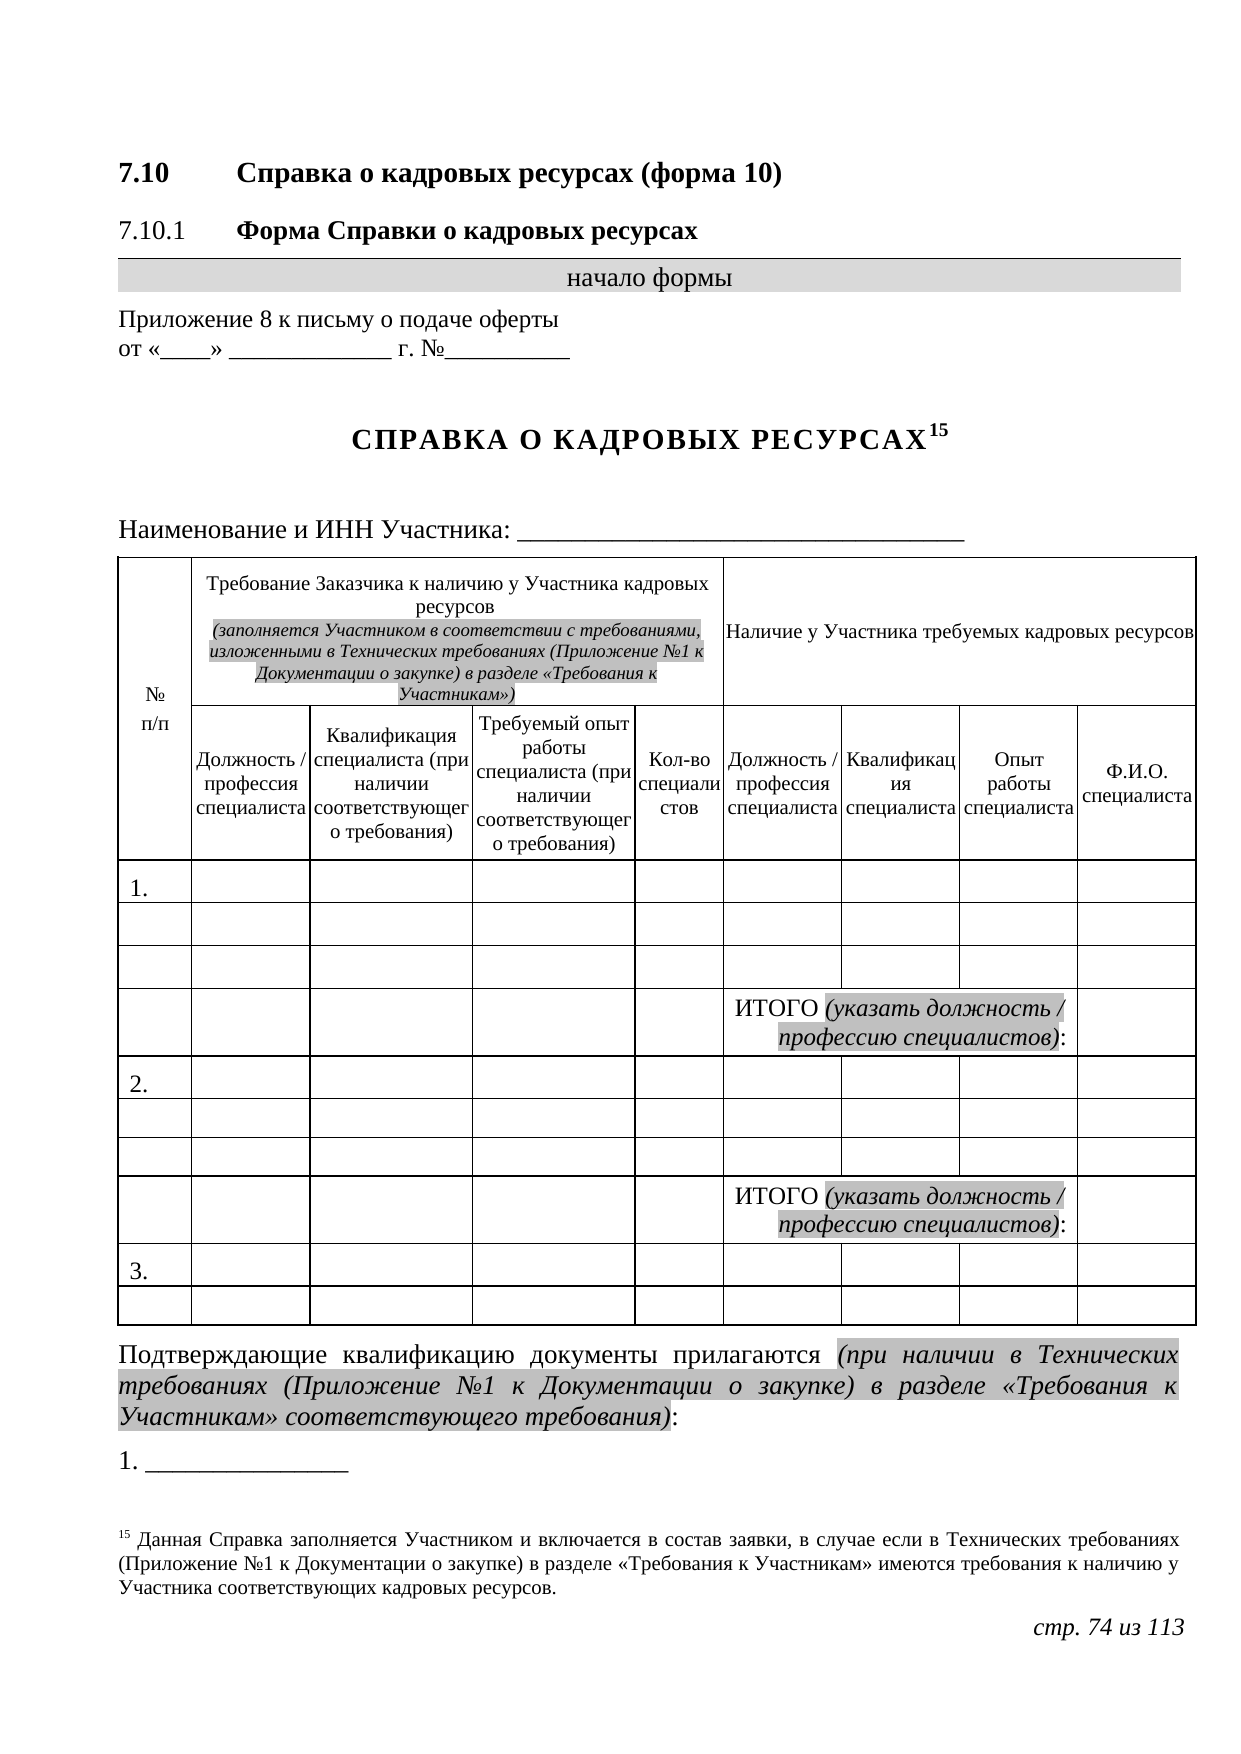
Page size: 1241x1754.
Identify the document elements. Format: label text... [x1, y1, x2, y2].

table_cell [473, 1177, 634, 1242]
table_cell [1078, 1244, 1195, 1285]
table_header Наличие у Участника требуемых кадровых ресурсов [724, 558, 1195, 705]
table_cell [119, 989, 191, 1055]
table_cell [311, 1138, 472, 1175]
table_cell [192, 861, 309, 902]
table_cell [311, 946, 472, 987]
table_cell [311, 1287, 472, 1324]
table_cell ИТОГО (указать должность / профессию специалистов): [724, 989, 1077, 1055]
table_cell Ф.И.О. специалиста [1078, 706, 1195, 859]
table_cell ИТОГО (указать должность / профессию специалистов): [724, 1177, 1077, 1242]
table_cell [119, 1138, 191, 1175]
table_cell [724, 1287, 841, 1324]
table_cell [724, 1244, 841, 1285]
table_cell [842, 1287, 959, 1324]
table_cell [192, 946, 309, 987]
table_cell [842, 1099, 959, 1136]
table_cell [192, 989, 309, 1055]
table_cell [842, 1138, 959, 1175]
text начало формы [118, 259, 1181, 292]
text 1. _______________ [118, 1444, 1181, 1475]
table_cell [311, 1177, 472, 1242]
table_cell [473, 1057, 634, 1098]
table_cell [960, 861, 1077, 902]
text Форма Справки о кадровых ресурсах [118, 214, 1181, 245]
table_cell [960, 1057, 1077, 1098]
table_cell [1078, 1287, 1195, 1324]
table_cell [192, 1287, 309, 1324]
table_cell Кол-во специалистов [636, 706, 723, 859]
table_cell [311, 989, 472, 1055]
text Справка о кадровых ресурсах [118, 418, 1181, 457]
table_cell [192, 1099, 309, 1136]
table_cell [960, 1244, 1077, 1285]
text Подтверждающие квалификацию документы прилагаются (при наличии в Технических требованиях (Приложение №1 к Документации о закупке) в разделе «Требования к Участникам» соответствующего требования): [671, 1338, 1181, 1431]
table_cell [724, 946, 841, 987]
table_cell [724, 903, 841, 945]
table_header № п/п [119, 558, 191, 859]
table_cell [636, 1057, 723, 1098]
table_cell [311, 1099, 472, 1136]
table_cell [636, 989, 723, 1055]
table_cell [724, 861, 841, 902]
table_cell [119, 1287, 191, 1324]
table_cell [119, 1177, 191, 1242]
table_cell [311, 903, 472, 945]
table_cell [1078, 1099, 1195, 1136]
table_cell [119, 946, 191, 987]
table_cell [636, 946, 723, 987]
table_cell [842, 861, 959, 902]
table_header Требование Заказчика к наличию у Участника кадровых ресурсов (заполняется Участником в соответствии с требованиями, изложенными в Технических требованиях (Приложение №1 к Документации о закупке) в разделе «Требования к Участникам») [192, 558, 723, 705]
table_cell [842, 1057, 959, 1098]
table_cell [842, 946, 959, 987]
table_cell [1078, 946, 1195, 987]
text Приложение 8 к письму о подаче оферты от «____» _____________ г. №__________ [118, 304, 1181, 362]
table_cell [119, 1057, 191, 1098]
table_cell [842, 903, 959, 945]
table_cell [724, 1138, 841, 1175]
table_cell Должность / профессия специалиста [724, 706, 841, 859]
table_cell [960, 903, 1077, 945]
table_cell [1078, 1138, 1195, 1175]
table_cell [1078, 861, 1195, 902]
table_cell [311, 1244, 472, 1285]
table_cell [636, 1099, 723, 1136]
table_cell [473, 1287, 634, 1324]
table_cell [473, 1099, 634, 1136]
table_cell [724, 1099, 841, 1136]
table_cell [473, 903, 634, 945]
table_cell [1078, 1057, 1195, 1098]
table_cell [119, 903, 191, 945]
table_cell [119, 1099, 191, 1136]
table_cell [960, 946, 1077, 987]
table_cell [960, 1287, 1077, 1324]
table_cell [636, 1287, 723, 1324]
table_cell [636, 1244, 723, 1285]
table_cell [842, 1244, 959, 1285]
table_cell [960, 1138, 1077, 1175]
table_cell [636, 903, 723, 945]
table_cell [119, 1244, 191, 1285]
table_cell [1078, 903, 1195, 945]
table_cell [1078, 989, 1195, 1055]
table_cell [724, 1057, 841, 1098]
table_cell [473, 946, 634, 987]
table_cell [311, 1057, 472, 1098]
table_cell [473, 989, 634, 1055]
table_cell [636, 861, 723, 902]
table_cell [636, 1138, 723, 1175]
table_cell [1078, 1177, 1195, 1242]
table_cell [473, 1138, 634, 1175]
table_cell Должность / профессия специалиста [192, 706, 309, 859]
table_cell Квалификация специалиста (при наличии соответствующего требования) [311, 706, 472, 859]
table_cell [192, 903, 309, 945]
text Подтверждающие квалификацию документы прилагаются (при наличии в Технических требованиях (Приложение №1 к Документации о закупке) в разделе «Требования к Участникам» соответствующего требования): [118, 1338, 837, 1369]
text Наименование и ИНН Участника: _________________________________ [118, 513, 1181, 544]
table_cell [960, 1099, 1077, 1136]
table_cell [636, 1177, 723, 1242]
table_cell Требуемый опыт работы специалиста (при наличии соответствующего требования) [473, 706, 634, 859]
table_cell [192, 1057, 309, 1098]
table_cell [192, 1138, 309, 1175]
table_cell Квалификация специалиста [842, 706, 959, 859]
table_cell [119, 861, 191, 902]
table_cell [473, 861, 634, 902]
table_cell Опыт работы специалиста [960, 706, 1077, 859]
table_cell [473, 1244, 634, 1285]
table_cell [311, 861, 472, 902]
table_cell [192, 1177, 309, 1242]
table_cell [192, 1244, 309, 1285]
subtitle Справка о кадровых ресурсах (форма 10) [118, 156, 1181, 189]
